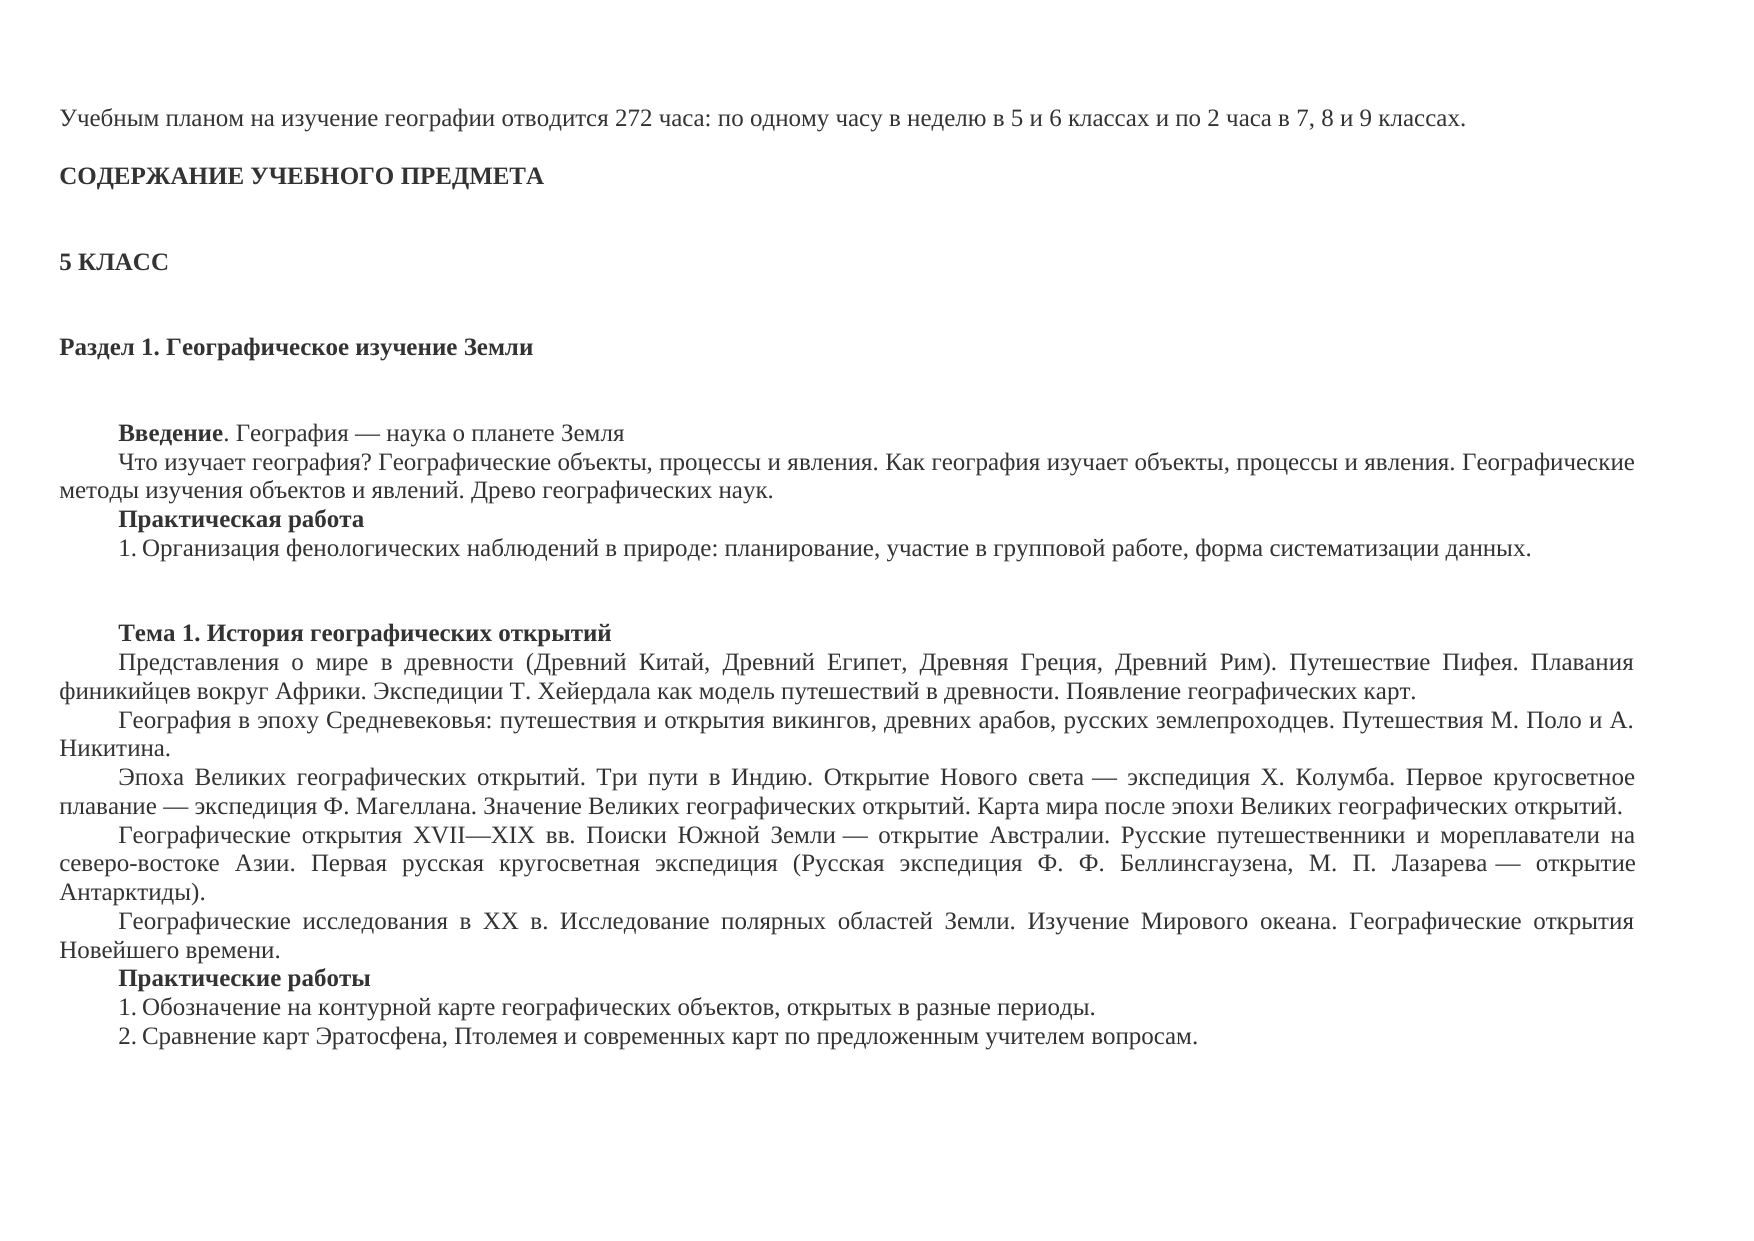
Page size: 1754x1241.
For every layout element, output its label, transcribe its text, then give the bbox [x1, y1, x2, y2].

text Раздел 1. Географическое изучение Земли [59, 332, 1636, 361]
text Учебным планом на изучение географии отводится 272 часа: по одному часу в неделю в 5 и 6 классах и по 2 часа в 7, 8 и 9 классах. [59, 103, 1636, 132]
text Что изучает география? Географические объекты, процессы и явления. Как география изучает объекты, процессы и явления. Географические методы изучения объектов и явлений. Древо географических наук. [59, 447, 1636, 504]
text Практические работы [59, 963, 1636, 992]
text Эпоха Великих географических открытий. Три пути в Индию. Открытие Нового света — экспедиция Х. Колумба. Первое кругосветное плавание — экспедиция Ф. Магеллана. Значение Великих географических открытий. Карта мира после эпохи Великих географических открытий. [59, 762, 1636, 820]
text Тема 1. История географических открытий [59, 618, 1636, 647]
text 5 КЛАСС [59, 247, 1636, 276]
text Практическая работа [59, 504, 1636, 533]
text СОДЕРЖАНИЕ УЧЕБНОГО ПРЕДМЕТА [59, 161, 1636, 190]
text Представления о мире в древности (Древний Китай, Древний Египет, Древняя Греция, Древний Рим). Путешествие Пифея. Плавания финикийцев вокруг Африки. Экспедиции Т. Хейердала как модель путешествий в древности. Появление географических карт. [59, 647, 1636, 705]
text География в эпоху Средневековья: путешествия и открытия викингов, древних арабов, русских землепроходцев. Путешествия М. Поло и А. Никитина. [59, 705, 1636, 762]
text 1. Обозначение на контурной карте географических объектов, открытых в разные периоды. [59, 992, 1636, 1021]
text Географические исследования в ХХ в. Исследование полярных областей Земли. Изучение Мирового океана. Географические открытия Новейшего времени. [59, 906, 1636, 963]
text 1. Организация фенологических наблюдений в природе: планирование, участие в групповой работе, форма систематизации данных. [59, 533, 1636, 562]
text Введение. География — наука о планете Земля [59, 418, 1636, 447]
text Географические открытия XVII—XIX вв. Поиски Южной Земли — открытие Австралии. Русские путешественники и мореплаватели на северо-востоке Азии. Первая русская кругосветная экспедиция (Русская экспедиция Ф. Ф. Беллинсгаузена, М. П. Лазарева — открытие Антарктиды). [59, 820, 1636, 906]
text 2. Сравнение карт Эратосфена, Птолемея и современных карт по предложенным учителем вопросам. [59, 1021, 1636, 1050]
